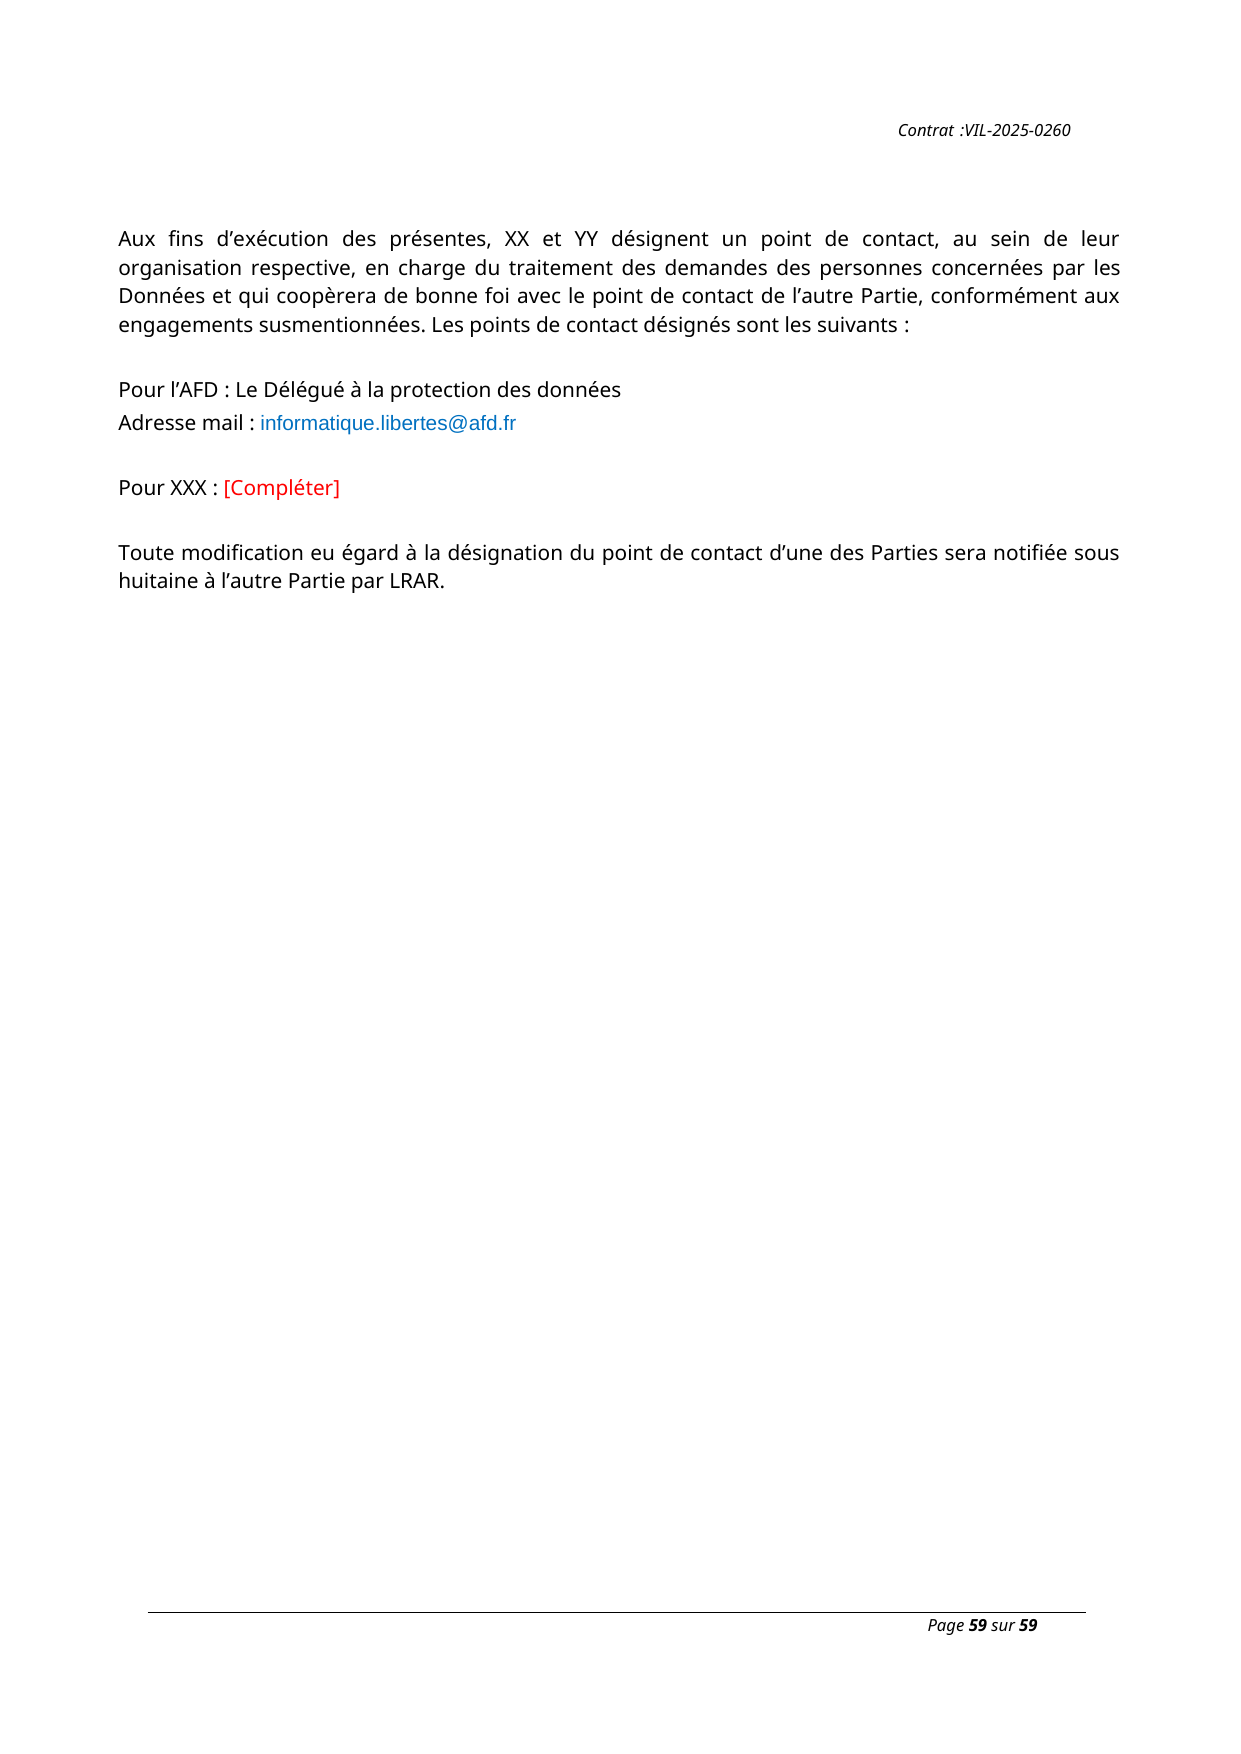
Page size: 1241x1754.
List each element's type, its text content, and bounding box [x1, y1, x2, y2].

text Adresse mail : informatique.libertes@afd.fr [118, 408, 1122, 436]
text Aux fins d’exécution des présentes, XX et YY désignent un point de contact, au sein de leur organisation respective, en charge du traitement des demandes des personnes concernées par les Données et qui coopèrera de bonne foi avec le point de contact de l’autre Partie, conformément aux engagements susmentionnées. Les points de contact désignés sont les suivants : [118, 224, 1122, 338]
text Pour XXX : [Compléter] [118, 473, 1122, 501]
text Pour l’AFD : Le Délégué à la protection des données [118, 375, 1122, 403]
text Toute modification eu égard à la désignation du point de contact d’une des Parties sera notifiée sous huitaine à l’autre Partie par LRAR. [118, 538, 1122, 595]
